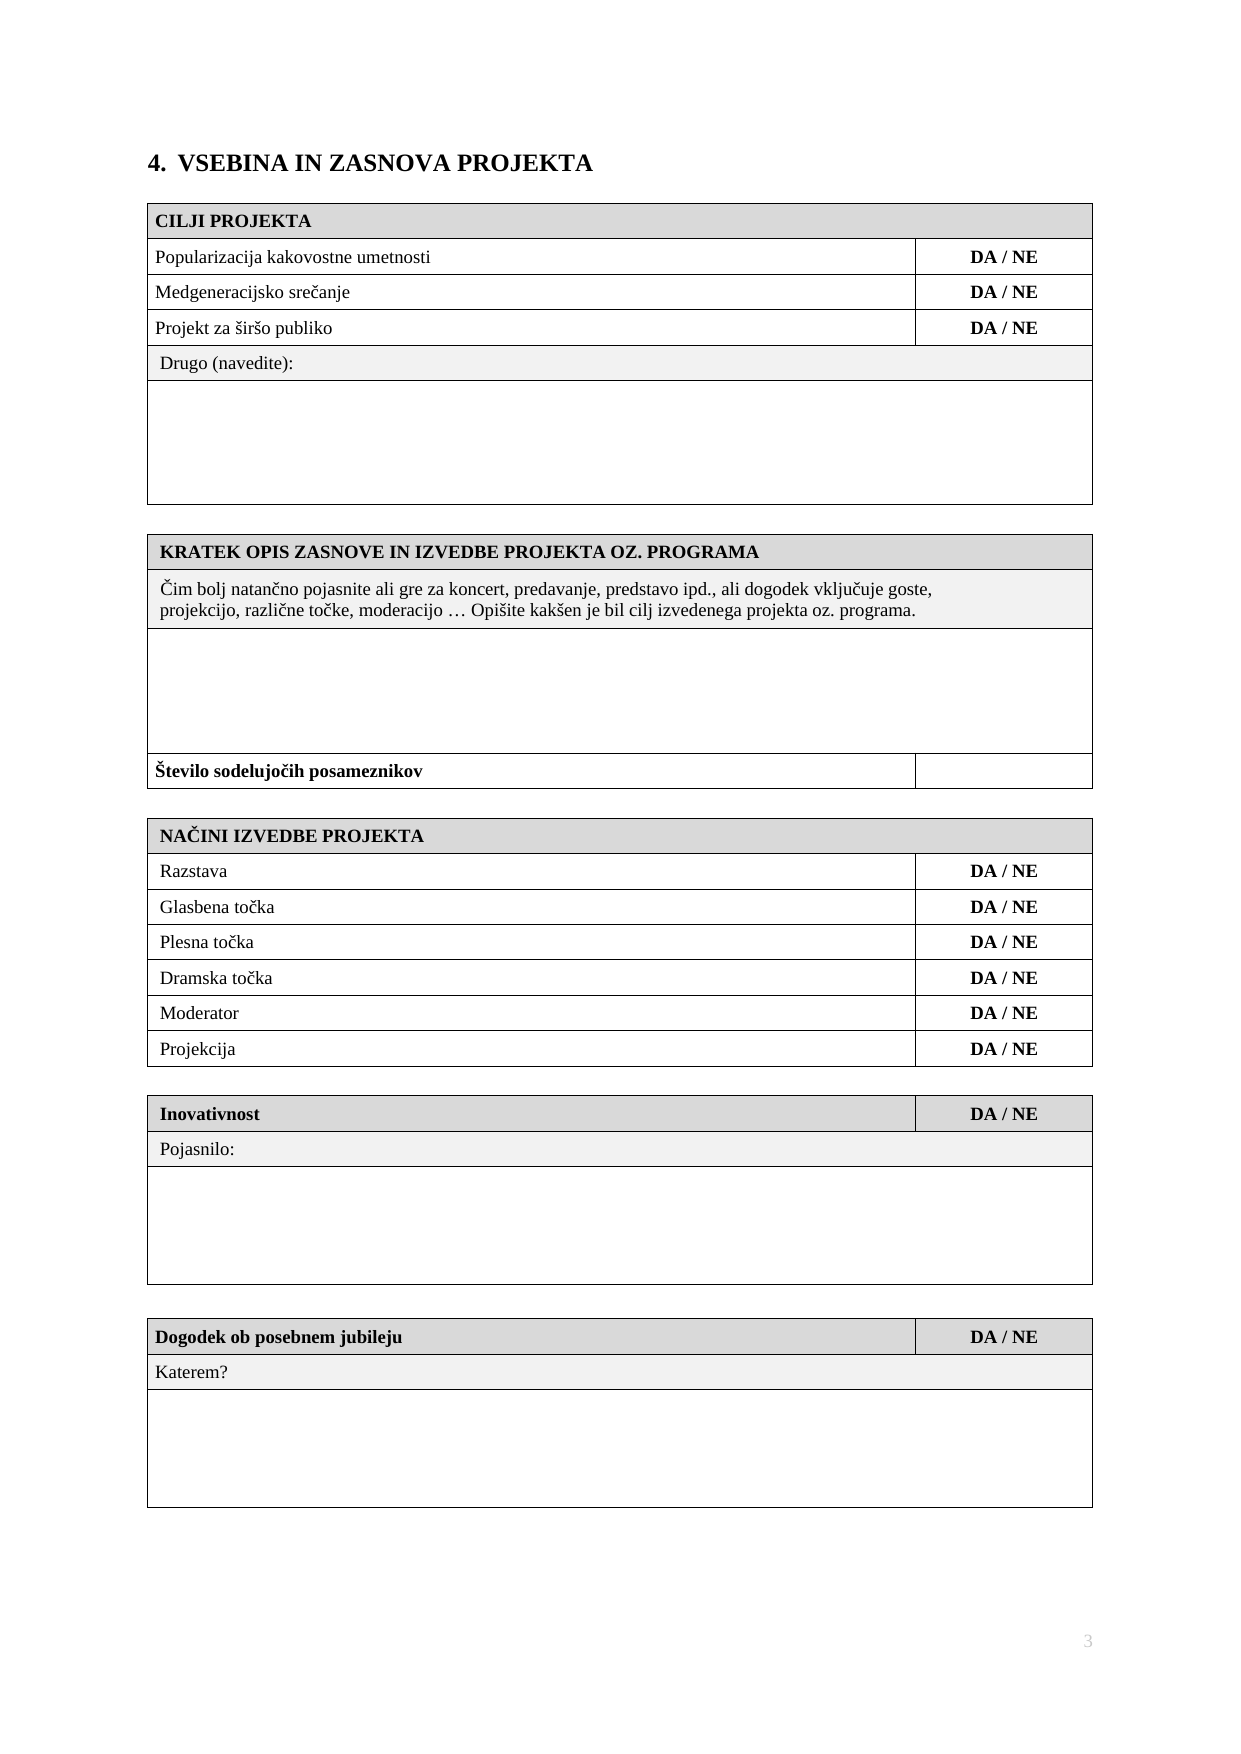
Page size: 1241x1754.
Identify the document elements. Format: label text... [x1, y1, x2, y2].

table_cell Moderator [148, 996, 915, 1030]
table_cell DA / NE [916, 239, 1092, 274]
table_cell Glasbena točka [148, 890, 915, 924]
table_cell Medgeneracijsko srečanje [148, 275, 915, 309]
table_cell DA / NE [916, 960, 1092, 995]
table_cell DA / NE [916, 890, 1092, 924]
table_header CILJI PROJEKTA [148, 204, 1092, 238]
table_header DA / NE [916, 1319, 1092, 1354]
table_cell [148, 1167, 1092, 1284]
table_cell DA / NE [916, 854, 1092, 888]
table_header NAČINI IZVEDBE PROJEKTA [148, 819, 1092, 853]
table_cell Popularizacija kakovostne umetnosti [148, 239, 915, 274]
table_cell Katerem? [148, 1355, 1092, 1389]
table_cell Čim bolj natančno pojasnite ali gre za koncert, predavanje, predstavo ipd., ali dogodek vključuje goste, projekcijo, različne točke, moderacijo … Opišite kakšen je bil cilj izvedenega projekta oz. programa. [148, 570, 1092, 628]
table_cell Razstava [148, 854, 915, 888]
table_cell Projekt za širšo publiko [148, 310, 915, 344]
table_cell [148, 381, 1092, 504]
table_cell Drugo (navedite): [148, 346, 1092, 380]
table_cell Plesna točka [148, 925, 915, 959]
table_cell Dramska točka [148, 960, 915, 995]
table_cell [148, 1390, 1092, 1507]
table_cell DA / NE [916, 1031, 1092, 1066]
table_cell DA / NE [916, 925, 1092, 959]
table_cell [916, 754, 1092, 788]
table_header Inovativnost [148, 1096, 915, 1131]
table_cell [148, 629, 1092, 752]
table_header DA / NE [916, 1096, 1092, 1131]
table_header Dogodek ob posebnem jubileju [148, 1319, 915, 1354]
table_cell DA / NE [916, 275, 1092, 309]
table_header KRATEK OPIS ZASNOVE IN IZVEDBE PROJEKTA OZ. PROGRAMA [148, 535, 1092, 569]
table_cell Pojasnilo: [148, 1132, 1092, 1166]
table_cell Število sodelujočih posameznikov [148, 754, 915, 788]
subtitle VSEBINA IN ZASNOVA PROJEKTA [148, 148, 1093, 176]
table_cell Projekcija [148, 1031, 915, 1066]
table_cell DA / NE [916, 996, 1092, 1030]
table_cell DA / NE [916, 310, 1092, 344]
